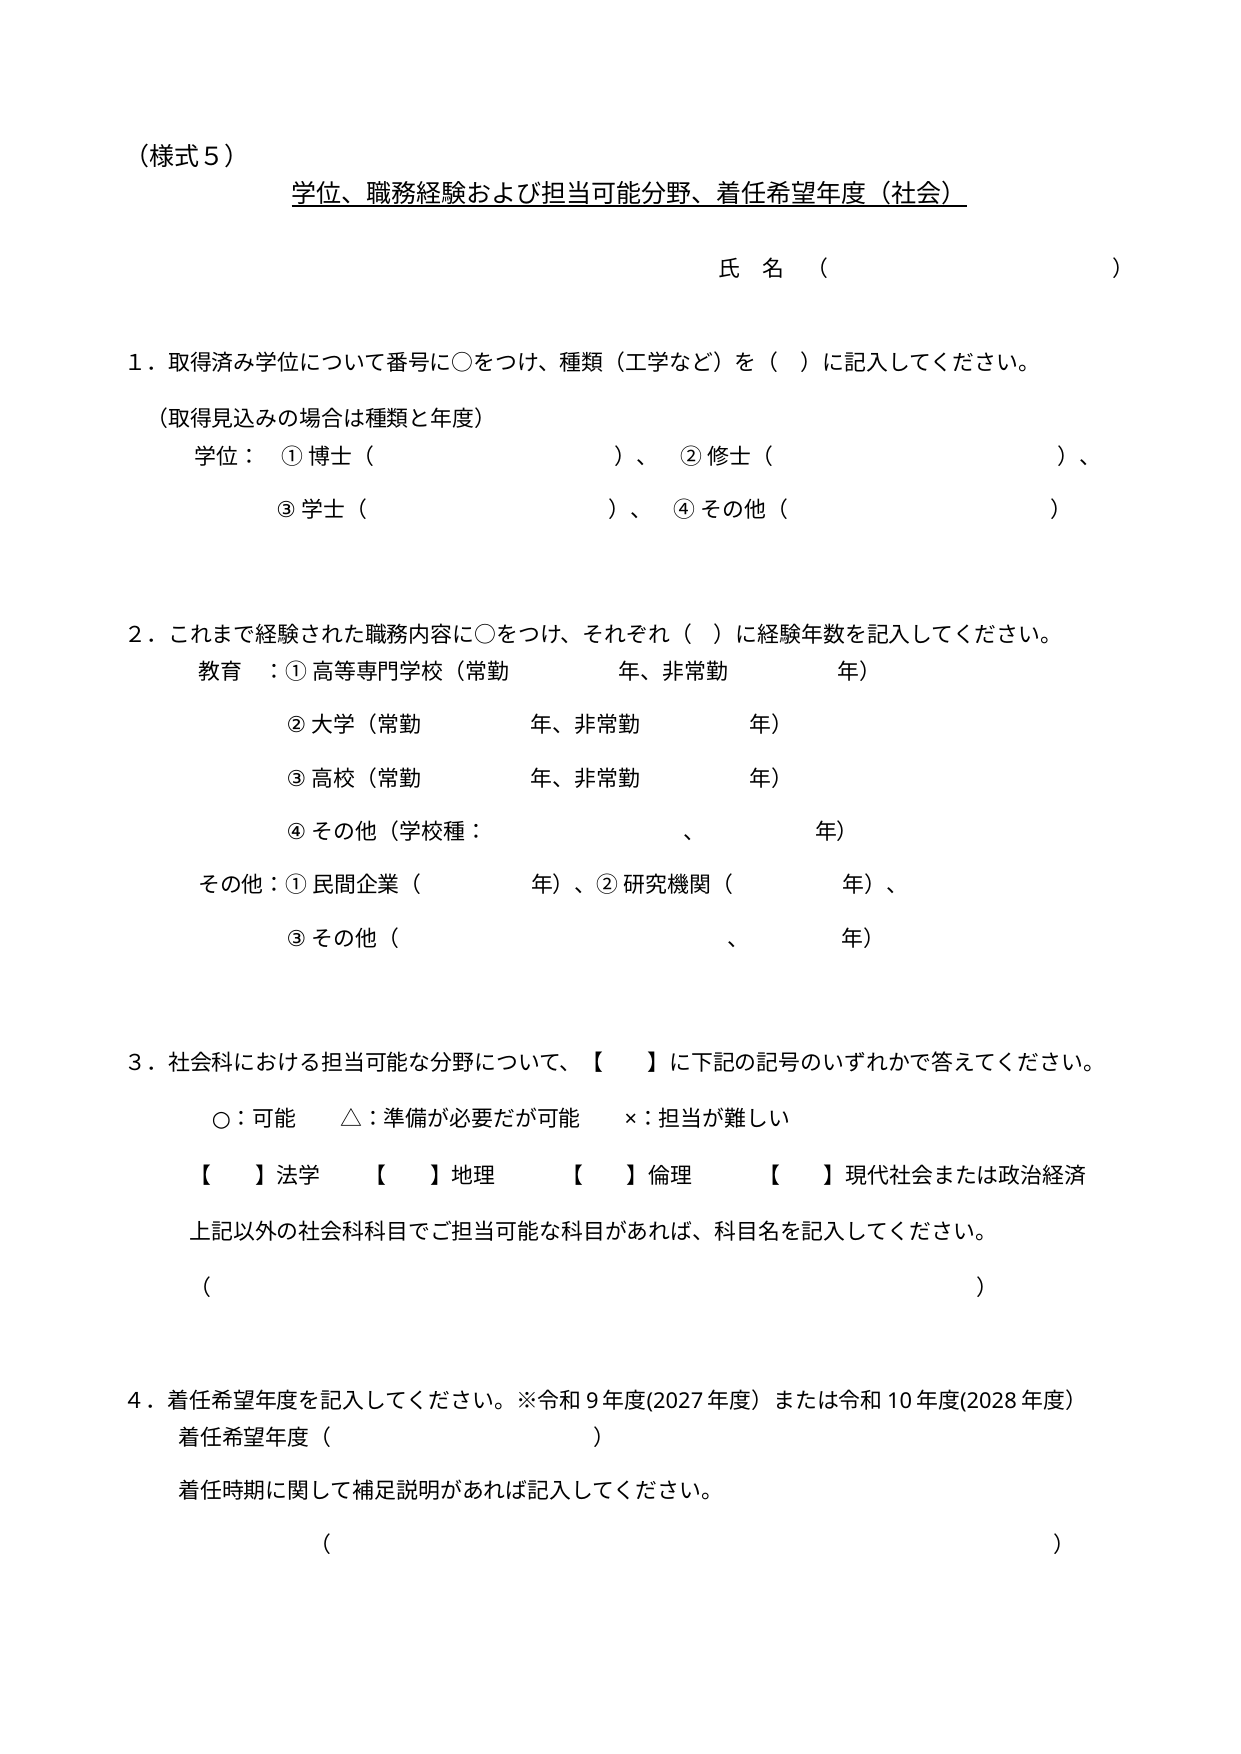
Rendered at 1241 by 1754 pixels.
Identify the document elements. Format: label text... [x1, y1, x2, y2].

text 着任時期に関して補足説明があれば記入してください。 [123, 1471, 1134, 1508]
text 着任希望年度（ ） [123, 1417, 1134, 1455]
text ③ 高校（常勤 年、非常勤 年） [124, 758, 1134, 795]
text ③ その他（ 、 年） [124, 918, 1134, 955]
text １．取得済み学位について番号に○をつけ、種類（工学など）を（ ）に記入してください。 [124, 342, 1134, 379]
text （取得見込みの場合は種類と年度） [124, 398, 1134, 436]
text （ ） [123, 1267, 1134, 1305]
text ４．着任希望年度を記入してください。※令和9年度(2027年度）または令和10年度(2028年度） [123, 1380, 1134, 1417]
text ２．これまで経験された職務内容に○をつけ、それぞれ（ ）に経験年数を記入してください。 [124, 614, 1134, 651]
text ④ その他（学校種： 、 年） [124, 811, 1134, 849]
text 学位： ① 博士（ ）、 ② 修士（ ）、 [183, 436, 1134, 473]
text 学位、職務経験および担当可能分野、着任希望年度（社会） [124, 173, 1134, 211]
text ３．社会科における担当可能な分野について、【 】に下記の記号のいずれかで答えてください。 [124, 1042, 1134, 1080]
text その他：① 民間企業（ 年）、② 研究機関（ 年）、 [124, 864, 1134, 902]
text 教育 ：① 高等専門学校（常勤 年、非常勤 年） [124, 651, 1134, 689]
text （ ） [123, 1524, 1134, 1561]
text 上記以外の社会科科目でご担当可能な科目があれば、科目名を記入してください。 [123, 1211, 1134, 1248]
text 氏 名 （ ） [124, 248, 1134, 286]
text ③ 学士（ ）、 ④ その他（ ） [183, 489, 1134, 527]
text 【 】法学 【 】地理 【 】倫理 【 】現代社会または政治経済 [123, 1155, 1134, 1192]
text ② 大学（常勤 年、非常勤 年） [124, 704, 1134, 742]
text ○：可能 △：準備が必要だが可能 ×：担当が難しい [168, 1098, 1134, 1136]
text （様式５） [124, 136, 1134, 173]
